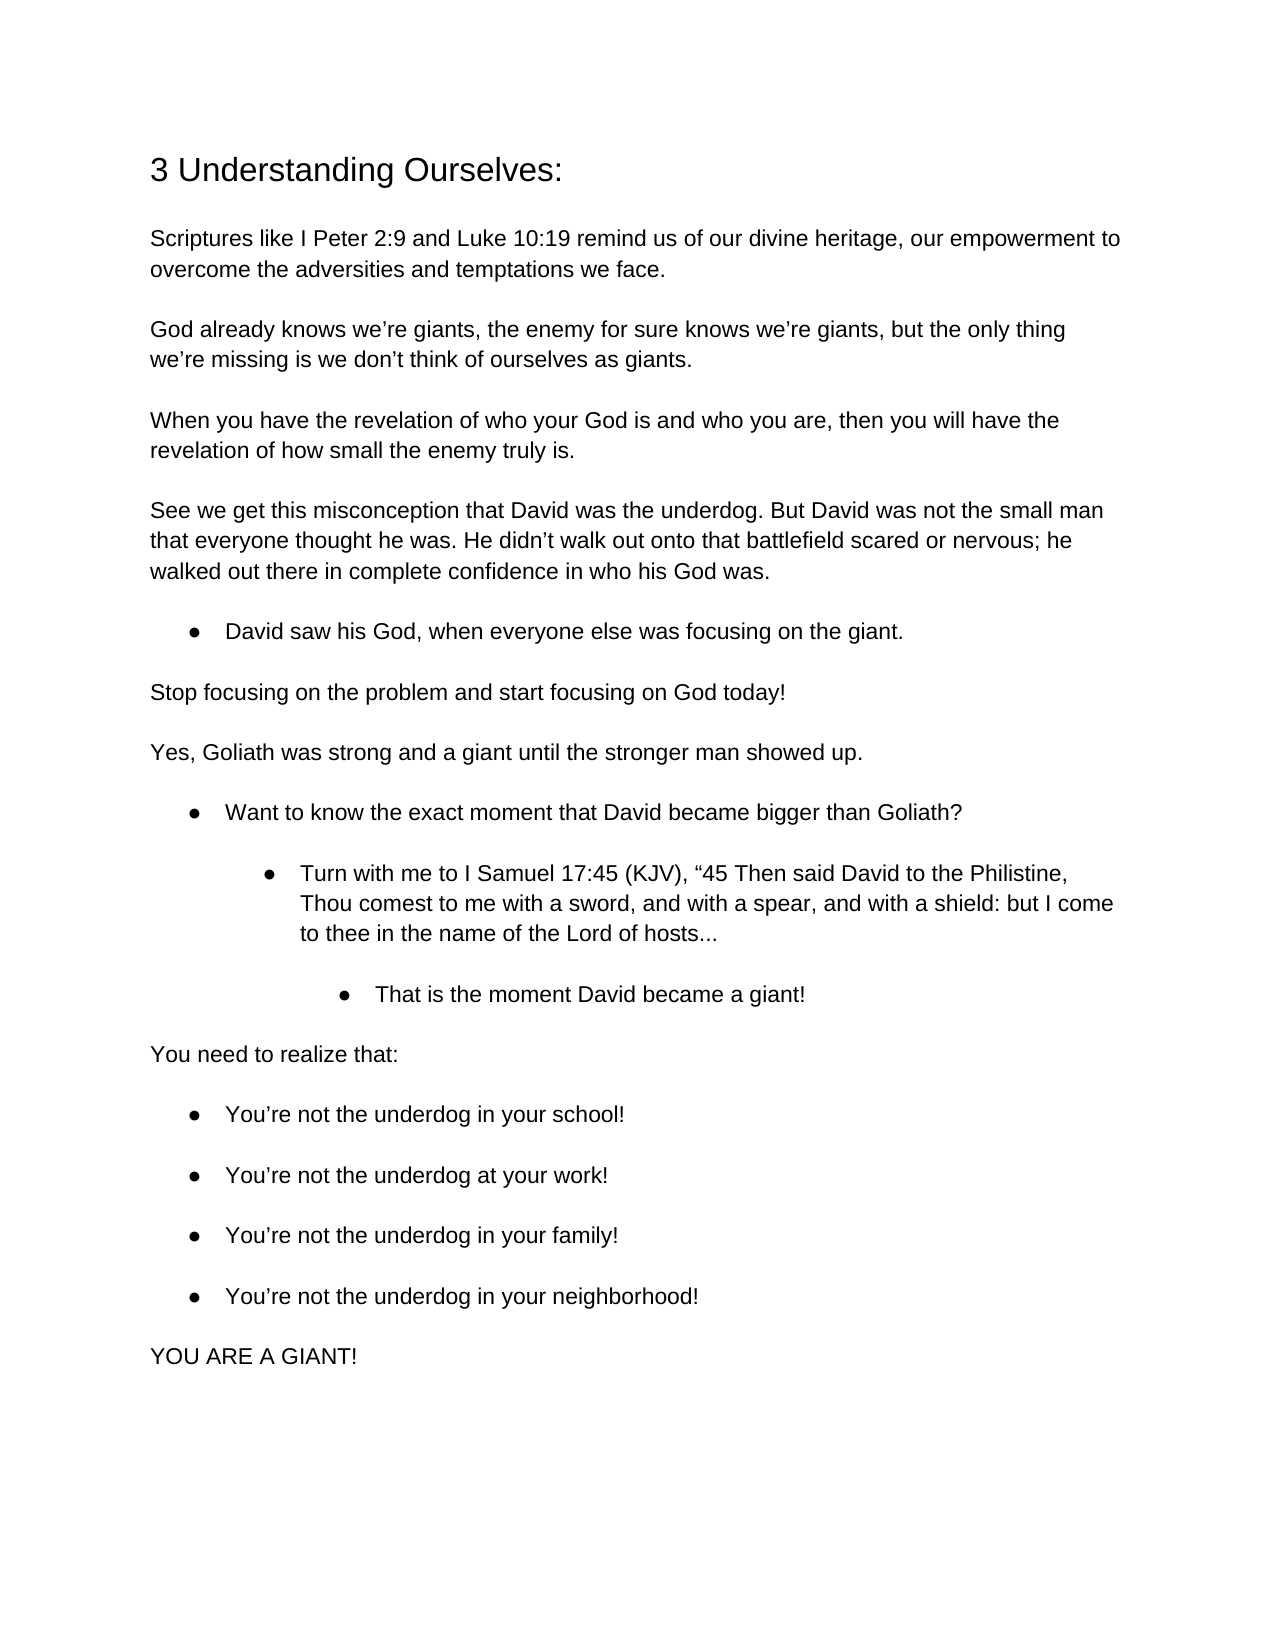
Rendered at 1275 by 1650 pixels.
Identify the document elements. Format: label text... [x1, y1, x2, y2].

text When you have the revelation of who your God is and who you are, then you will have the revelation of how small the enemy truly is. [150, 407, 1125, 463]
list Want to know the exact moment that David became bigger than Goliath? [187, 799, 1125, 826]
subtitle 3 Understanding Ourselves: [150, 150, 1125, 188]
list You’re not the underdog at your work! [187, 1162, 1125, 1188]
text God already knows we’re giants, the enemy for sure knows we’re giants, but the only thing we’re missing is we don’t think of ourselves as giants. [150, 316, 1125, 373]
list You’re not the underdog in your neighborhood! [187, 1283, 1125, 1309]
list Turn with me to I Samuel 17:45 (KJV), “45 Then said David to the Philistine, Thou comest to me with a sword, and with a spear, and with a shield: but I come to thee in the name of the Lord of hosts... [262, 860, 1125, 947]
list You’re not the underdog in your family! [187, 1222, 1125, 1249]
text You need to realize that: [150, 1041, 1125, 1067]
text Scriptures like I Peter 2:9 and Luke 10:19 remind us of our divine heritage, our empowerment to overcome the adversities and temptations we face. [150, 225, 1125, 282]
list You’re not the underdog in your school! [187, 1101, 1125, 1128]
list David saw his God, when everyone else was focusing on the giant. [187, 618, 1125, 644]
text Stop focusing on the problem and start focusing on God today! [150, 678, 1125, 705]
text YOU ARE A GIANT! [150, 1343, 1125, 1369]
text See we get this misconception that David was the underdog. But David was not the small man that everyone thought he was. He didn’t walk out onto that battlefield scared or nervous; he walked out there in complete confidence in who his God was. [150, 497, 1125, 584]
list That is the moment David became a giant! [337, 981, 1125, 1007]
text Yes, Goliath was strong and a giant until the stronger man showed up. [150, 739, 1125, 765]
